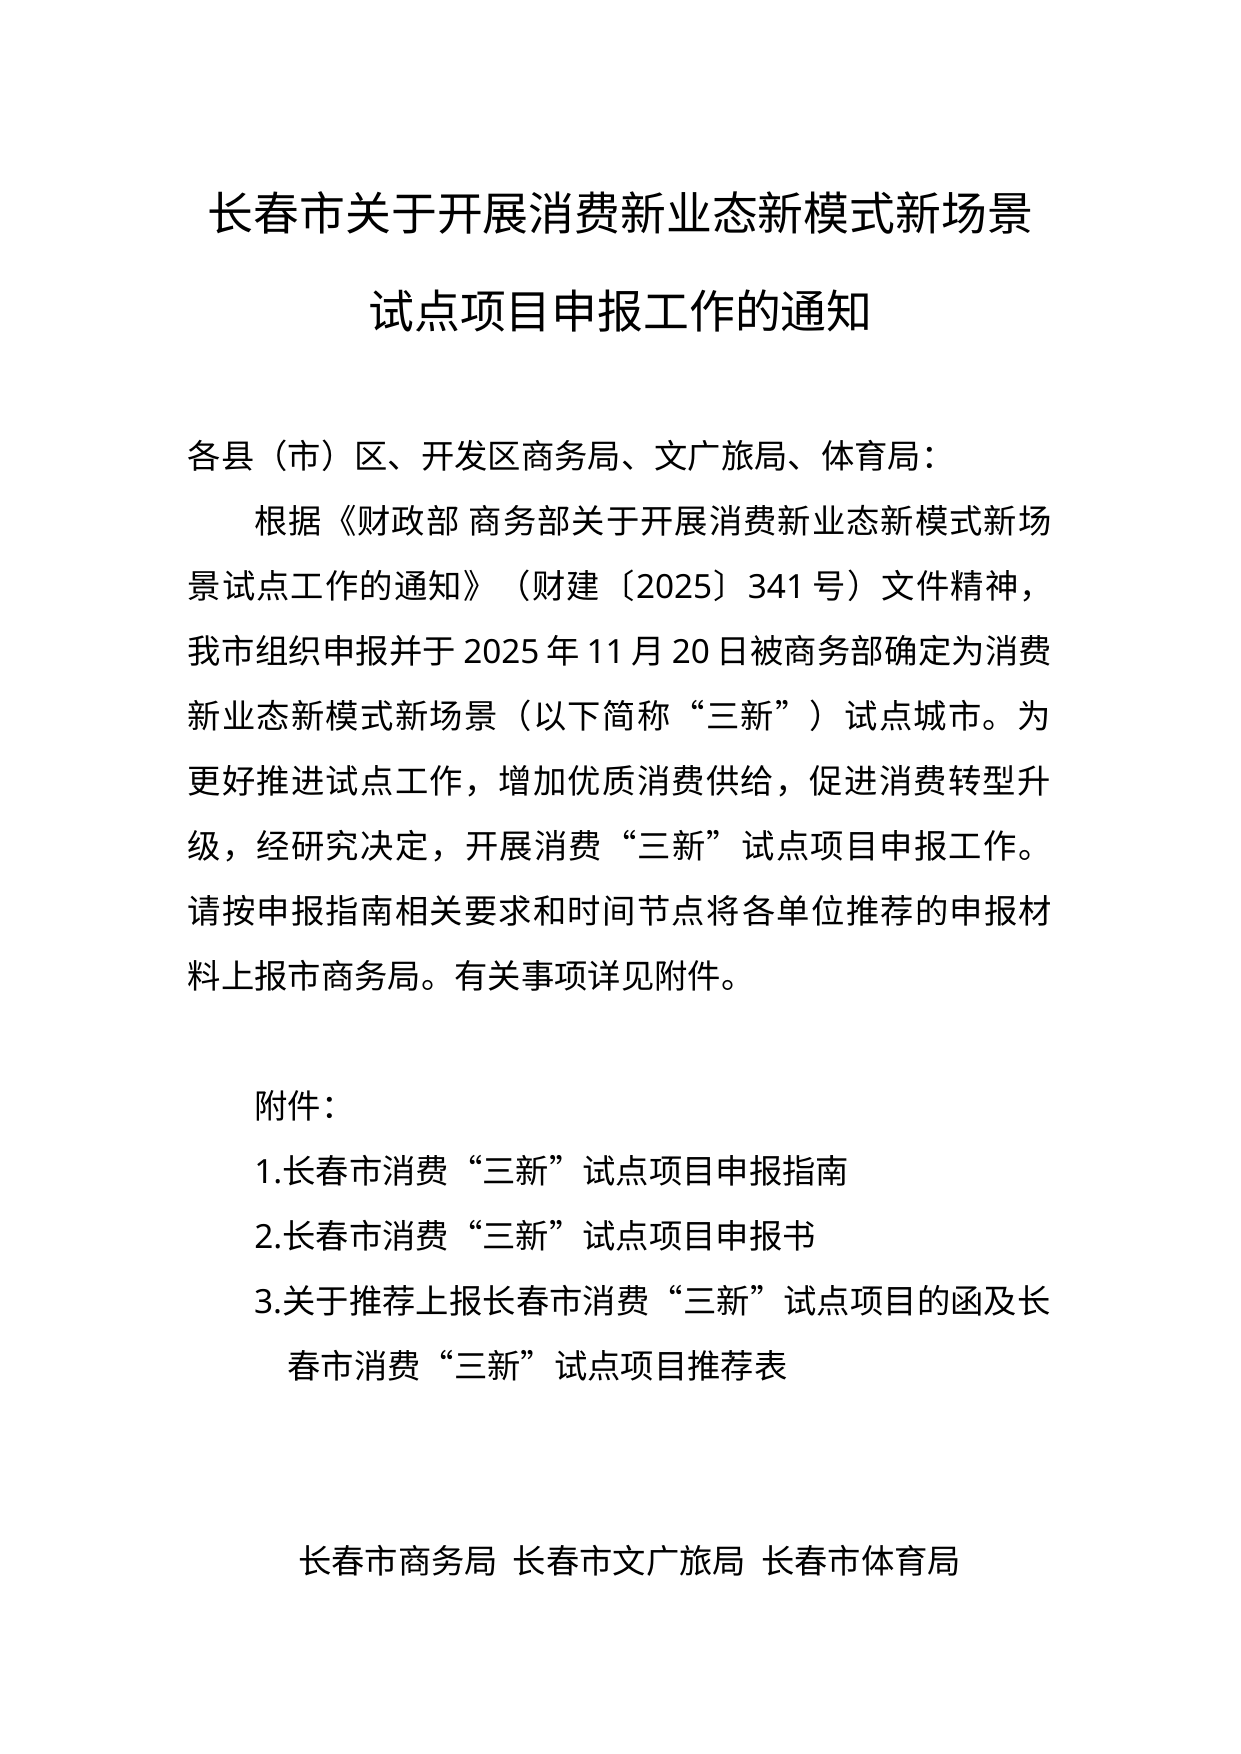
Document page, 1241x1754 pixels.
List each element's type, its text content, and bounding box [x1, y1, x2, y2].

text 3.关于推荐上报长春市消费“三新”试点项目的函及长春市消费“三新”试点项目推荐表 [254, 1267, 1053, 1397]
text 1.长春市消费“三新”试点项目申报指南 [187, 1137, 1053, 1202]
text 长春市商务局 长春市文广旅局 长春市体育局 [187, 1527, 1053, 1592]
text 2.长春市消费“三新”试点项目申报书 [187, 1202, 1053, 1267]
text 各县（市）区、开发区商务局、文广旅局、体育局： [187, 422, 1053, 487]
text 长春市关于开展消费新业态新模式新场景试点项目申报工作的通知 [187, 162, 1053, 357]
text 根据《财政部 商务部关于开展消费新业态新模式新场景试点工作的通知》（财建〔2025〕341号）文件精神，我市组织申报并于2025年11月20日被商务部确定为消费新业态新模式新场景（以下简称“三新”）试点城市。为更好推进试点工作，增加优质消费供给，促进消费转型升级，经研究决定，开展消费“三新”试点项目申报工作。请按申报指南相关要求和时间节点将各单位推荐的申报材料上报市商务局。有关事项详见附件。 [187, 487, 1053, 1007]
text 附件： [187, 1072, 1053, 1137]
